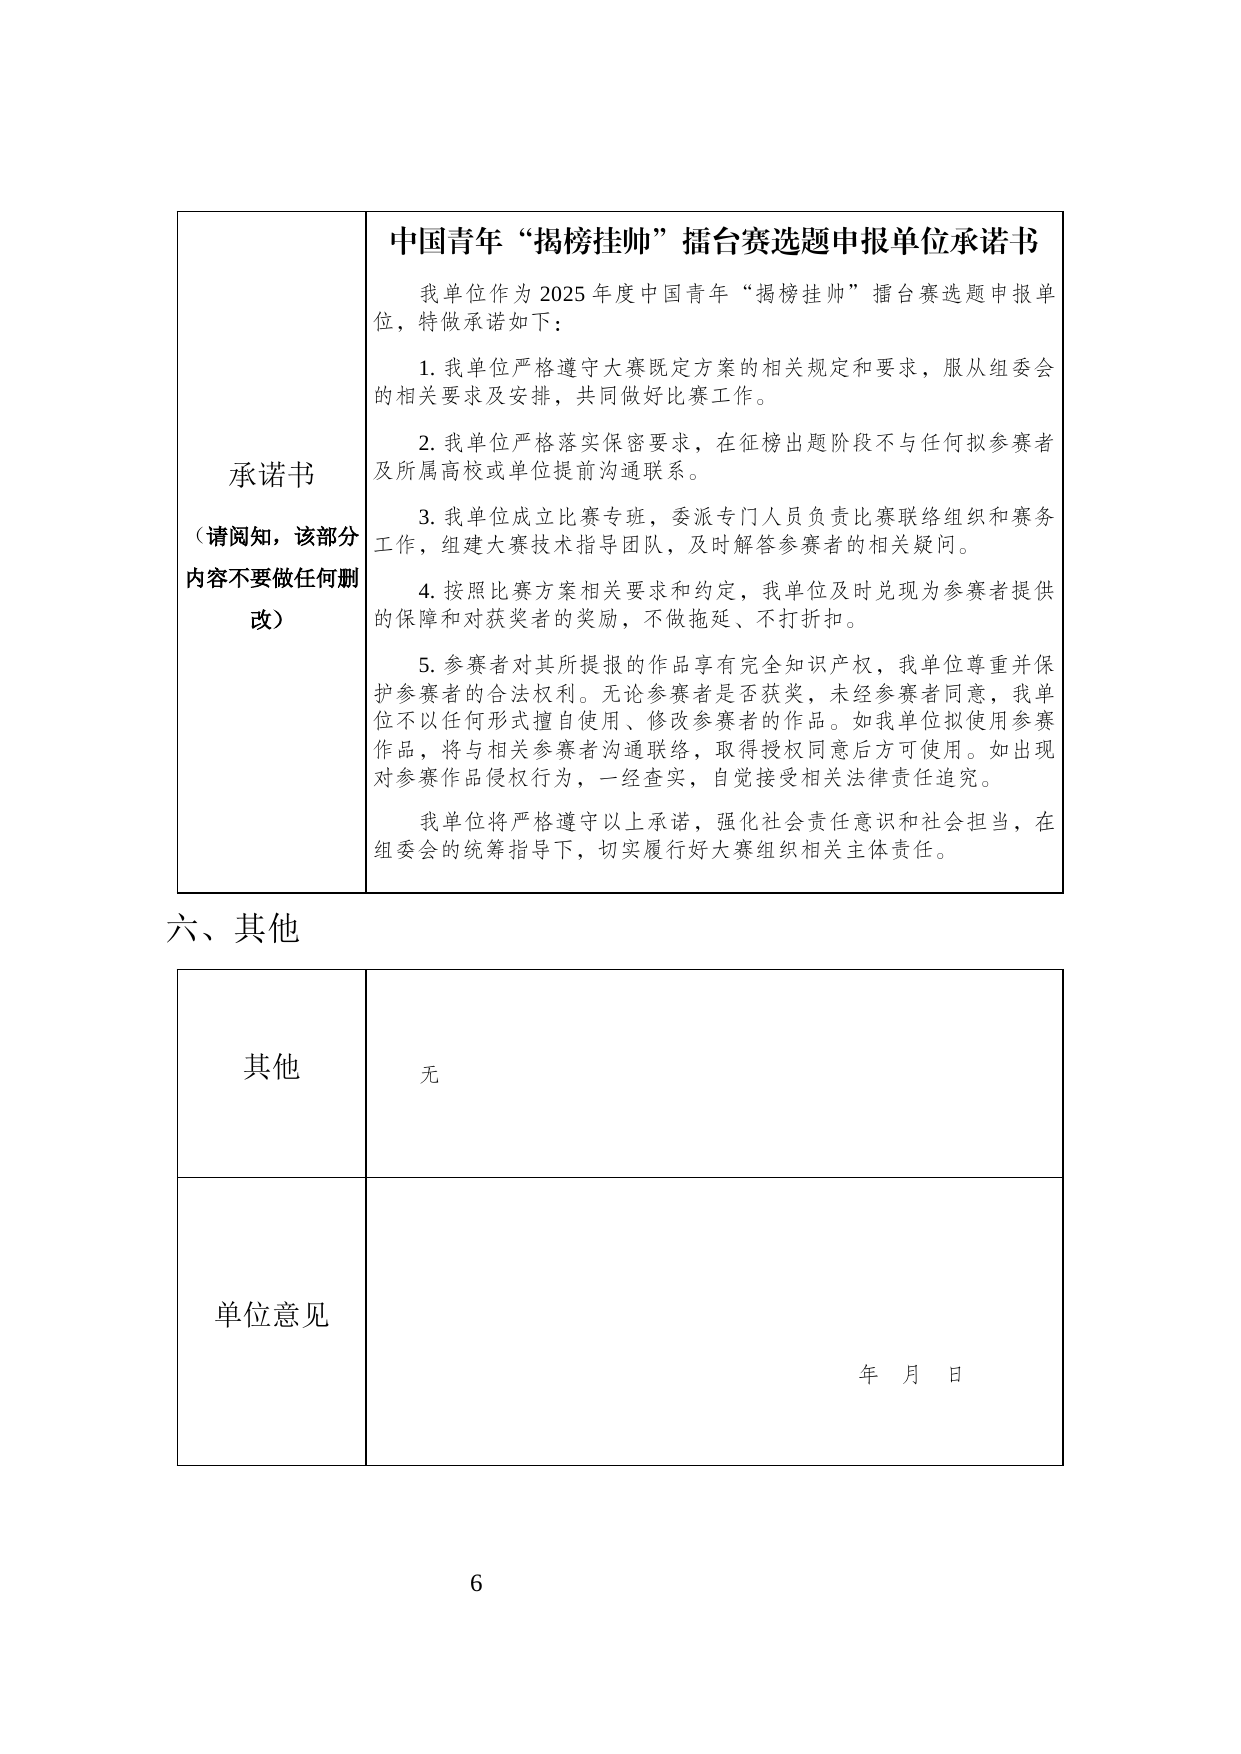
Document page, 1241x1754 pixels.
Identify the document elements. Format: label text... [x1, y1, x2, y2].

table_cell 年 月 日 [367, 1178, 1062, 1465]
table_header 无 [367, 970, 1062, 1177]
table_header 承诺书 （请阅知，该部分内容不要做任何删改） [178, 212, 365, 892]
table_cell 单位意见 [178, 1178, 365, 1465]
table_header 其他 [178, 970, 365, 1177]
text 六、其他 [165, 894, 1075, 952]
table_header 中国青年“揭榜挂帅”擂台赛选题申报单位承诺书 我单位作为2025年度中国青年“揭榜挂帅”擂台赛选题申报单位，特做承诺如下： 1. 我单位严格遵守大赛既定方案的相关规定和要求，服从组委会的相关要求及安排，共同做好比赛工作。 2. 我单位严格落实保密要求，在征榜出题阶段不与任何拟参赛者及所属高校或单位提前沟通联系。 3. 我单位成立比赛专班，委派专门人员负责比赛联络组织和赛务工作，组建大赛技术指导团队，及时解答参赛者的相关疑问。 4. 按照比赛方案相关要求和约定，我单位及时兑现为参赛者提供的保障和对获奖者的奖励，不做拖延、不打折扣。 5. 参赛者对其所提报的作品享有完全知识产权，我单位尊重并保护参赛者的合法权利。无论参赛者是否获奖，未经参赛者同意，我单位不以任何形式擅自使用、修改参赛者的作品。如我单位拟使用参赛作品，将与相关参赛者沟通联络，取得授权同意后方可使用。如出现对参赛作品侵权行为，一经查实，自觉接受相关法律责任追究。 我单位将严格遵守以上承诺，强化社会责任意识和社会担当，在组委会的统筹指导下，切实履行好大赛组织相关主体责任。 [367, 212, 1062, 892]
